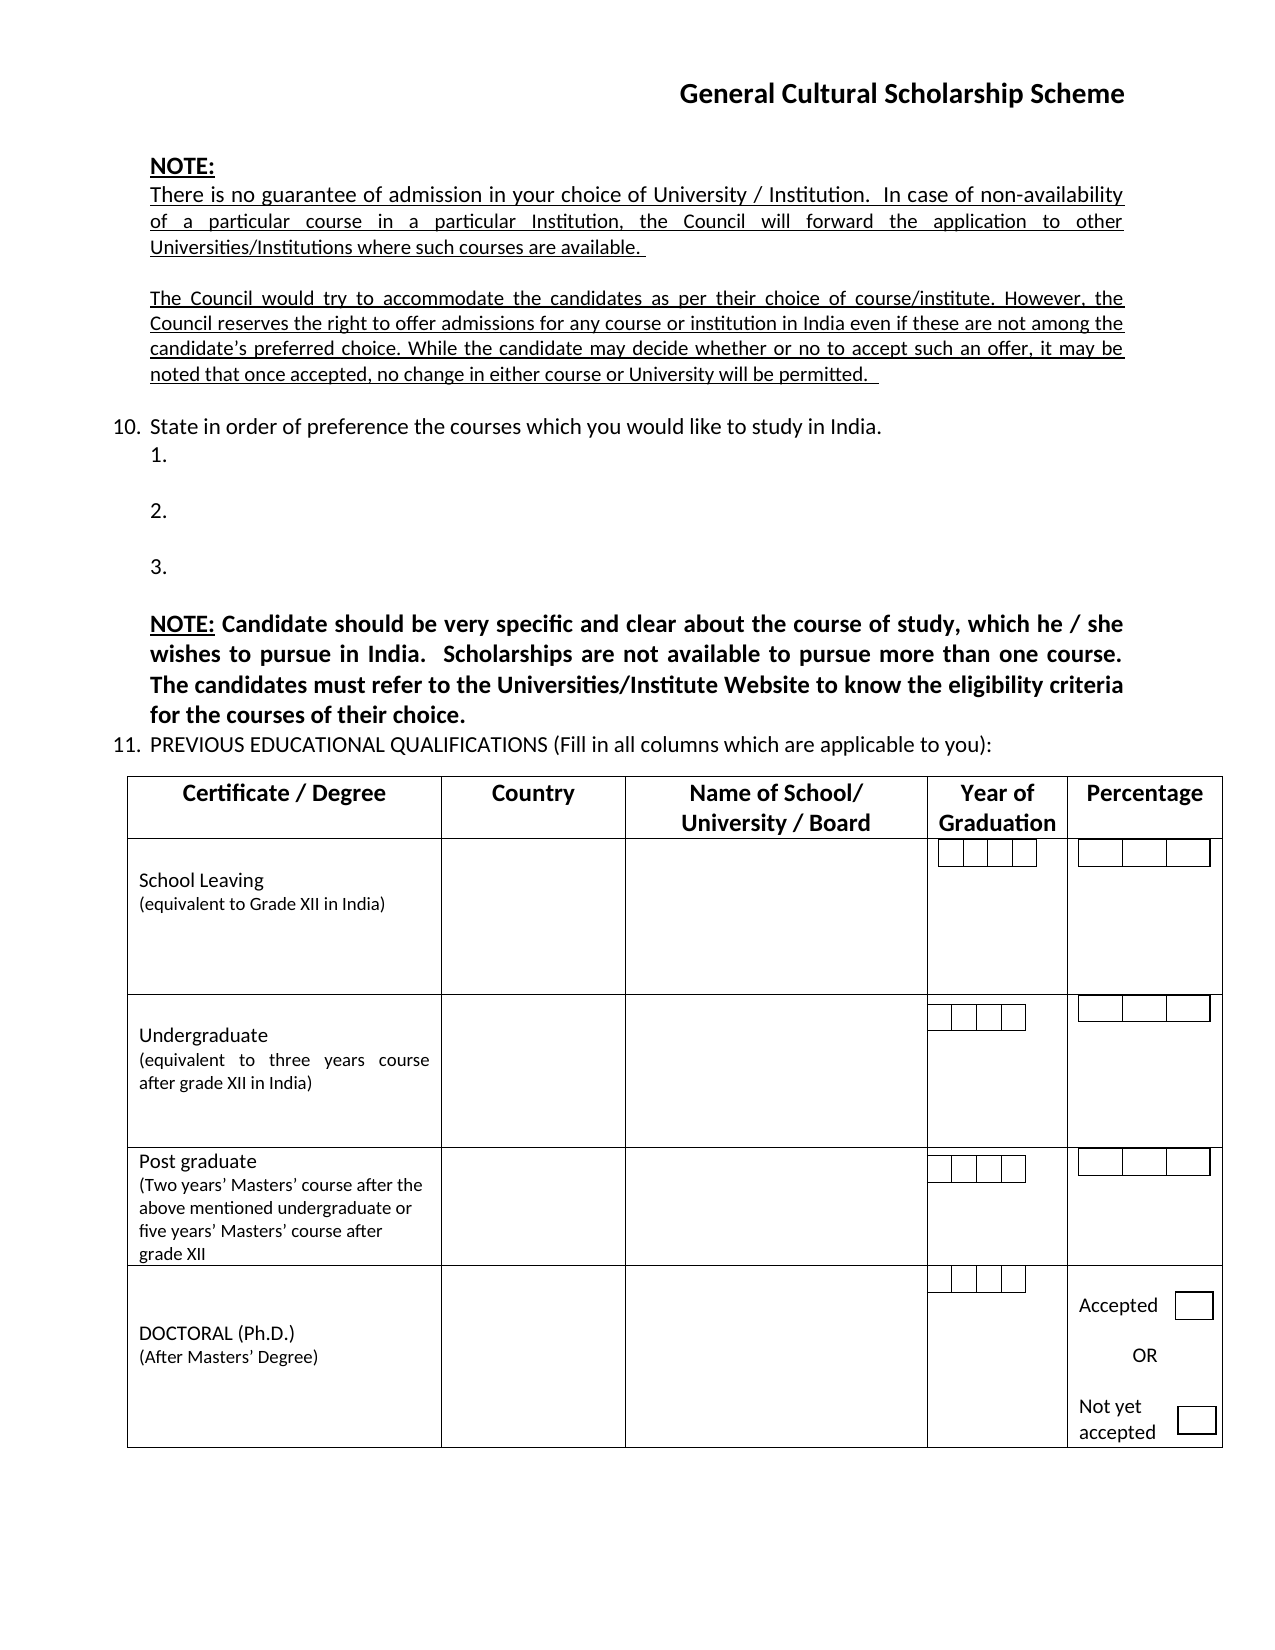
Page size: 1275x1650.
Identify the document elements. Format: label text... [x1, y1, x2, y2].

list State in order of preference the courses which you would like to study in India. [112, 412, 1125, 440]
table_cell [442, 1266, 625, 1447]
text NOTE: [150, 150, 1125, 181]
table_cell [626, 839, 927, 994]
table_header Country [442, 777, 625, 838]
list 3. [150, 552, 1125, 580]
table_cell DOCTORAL (Ph.D.) (After Masters’ Degree) [128, 1266, 441, 1447]
table_cell [626, 1148, 927, 1265]
table_cell School Leaving (equivalent to Grade XII in India) [128, 839, 441, 994]
table_cell [928, 1148, 1067, 1265]
table_cell [626, 1266, 927, 1447]
table_header Name of School/ University / Board [626, 777, 927, 838]
table_header Certificate / Degree [128, 777, 441, 838]
table_cell [928, 1266, 1067, 1447]
table_cell [928, 995, 1067, 1147]
table_cell [928, 839, 1067, 994]
list 2. [150, 496, 1125, 524]
table_cell [442, 839, 625, 994]
table_cell [1068, 1148, 1222, 1265]
text There is no guarantee of admission in your choice of University / Institution. In case of non-availability of a particular course in a particular Institution, the Council will forward the application to other Universities/Institutions where such courses are available. [150, 206, 1125, 259]
text The Council would try to accommodate the candidates as per their choice of course/institute. However, the Council reserves the right to offer admissions for any course or institution in India even if these are not among the candidate’s preferred choice. While the candidate may decide whether or no to accept such an offer, it may be noted that once accepted, no change in either course or University will be permitted. [150, 359, 1125, 386]
table_cell Undergraduate (equivalent to three years course after grade XII in India) [128, 995, 441, 1147]
table_cell [1068, 995, 1222, 1147]
text There is no guarantee of admission in your choice of University / Institution. In case of non-availability of a particular course in a particular Institution, the Council will forward the application to other Universities/Institutions where such courses are available. [150, 181, 1125, 205]
table_cell [626, 995, 927, 1147]
table_cell Post graduate (Two years’ Masters’ course after the above mentioned undergraduate or five years’ Masters’ course after grade XII [128, 1148, 441, 1265]
table_cell [1068, 839, 1222, 994]
list 1. [150, 440, 1125, 468]
table_header Year of Graduation [928, 777, 1067, 838]
table_header Percentage [1068, 777, 1222, 838]
table_cell Accepted OR Not yet accepted [1068, 1266, 1222, 1447]
text NOTE: Candidate should be very specific and clear about the course of study, which he / she wishes to pursue in India. Scholarships are not available to pursue more than one course. The candidates must refer to the Universities/Institute Website to know the eligibility criteria for the courses of their choice. [150, 608, 1125, 730]
table_cell [442, 1148, 625, 1265]
table_cell [442, 995, 625, 1147]
list PREVIOUS EDUCATIONAL QUALIFICATIONS (Fill in all columns which are applicable to you): [112, 730, 1125, 758]
